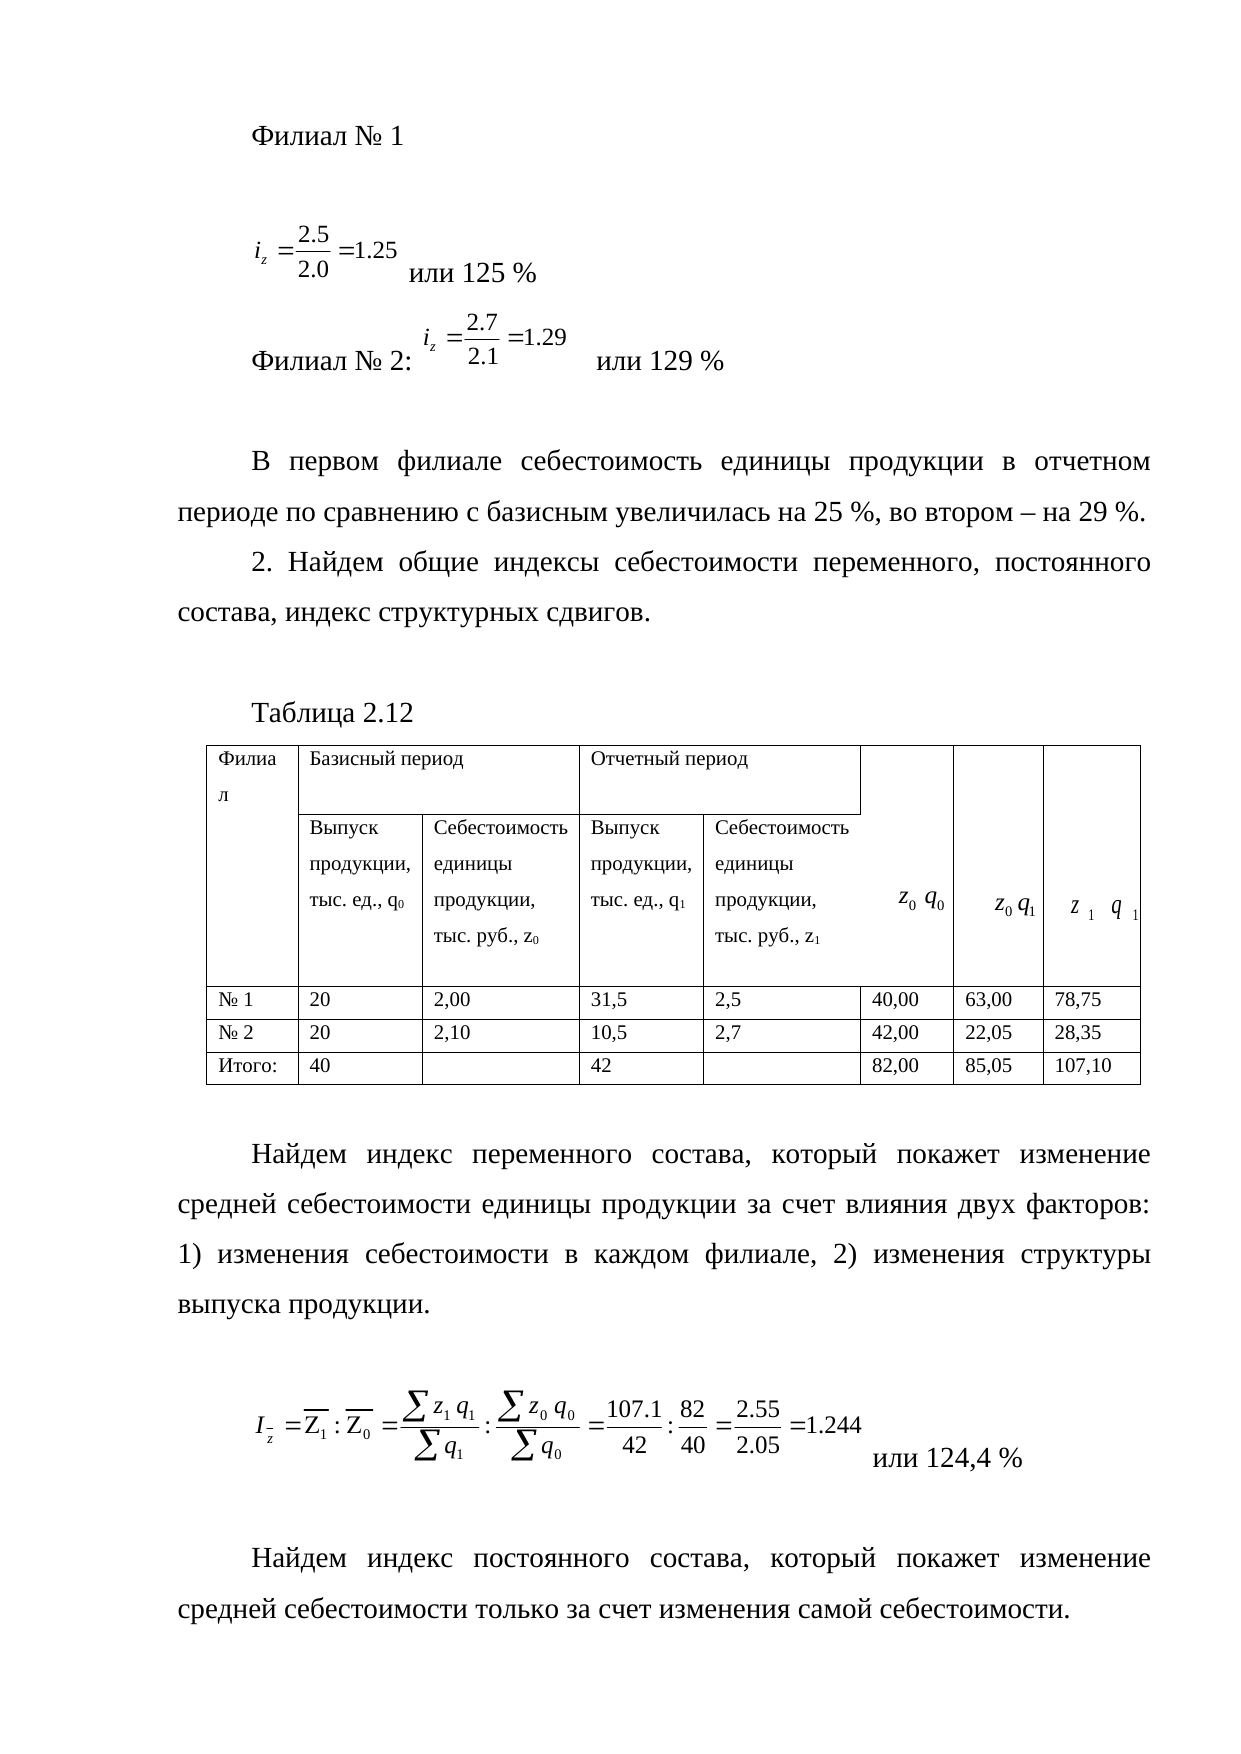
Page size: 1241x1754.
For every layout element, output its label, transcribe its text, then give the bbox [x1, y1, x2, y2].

text Таблица 2.12 [177, 695, 1152, 728]
table_cell 10,5 [580, 1020, 703, 1052]
table_cell 2,5 [704, 987, 860, 1019]
text 2. Найдем общие индексы себестоимости переменного, постоянного состава, индекс структурных сдвигов. [177, 544, 1152, 628]
table_cell 28,35 [1044, 1020, 1140, 1052]
table_cell 2,10 [423, 1020, 579, 1052]
table_cell 31,5 [580, 987, 703, 1019]
table_cell 42 [580, 1053, 703, 1084]
text Филиал № 1 [177, 118, 1152, 152]
table_cell [704, 1053, 860, 1084]
table_cell 107,10 [1044, 1053, 1140, 1084]
table_cell 2,00 [423, 987, 579, 1019]
table_cell Себестоимость единицы продукции, тыс. руб., z0 [423, 815, 579, 986]
table_cell Выпуск продукции, тыс. ед., q0 [299, 815, 422, 986]
table_cell 40,00 [861, 987, 953, 1019]
text В первом филиале себестоимость единицы продукции в отчетном периоде по сравнению с базисным увеличилась на 25 %, во втором – на 29 %. [177, 443, 1152, 527]
table_cell 63,00 [954, 987, 1043, 1019]
table_cell 2,7 [704, 1020, 860, 1052]
table_cell 78,75 [1044, 987, 1140, 1019]
text Найдем индекс постоянного состава, который покажет изменение средней себестоимости только за счет изменения самой себестоимости. [177, 1540, 1152, 1624]
table_cell 20 [299, 987, 422, 1019]
table_cell Выпуск продукции, тыс. ед., q1 [580, 815, 703, 986]
table_header [954, 746, 1043, 986]
text Филиал № 2: или 129 % [177, 306, 1152, 376]
table_cell № 1 [207, 987, 298, 1019]
table_header Филиал [207, 746, 298, 986]
table_cell [423, 1053, 579, 1084]
table_cell 85,05 [954, 1053, 1043, 1084]
table_cell 20 [299, 1020, 422, 1052]
text или 125 % [177, 219, 1152, 289]
text или 124,4 % [177, 1387, 1152, 1473]
table_header Базисный период [299, 746, 579, 814]
table_header [861, 746, 953, 986]
table_cell Итого: [207, 1053, 298, 1084]
table_cell 82,00 [861, 1053, 953, 1084]
table_cell 40 [299, 1053, 422, 1084]
table_cell Себестоимость единицы продукции, тыс. руб., z1 [704, 815, 861, 986]
text Найдем индекс переменного состава, который покажет изменение средней себестоимости единицы продукции за счет влияния двух факторов: 1) изменения себестоимости в каждом филиале, 2) изменения структуры выпуска продукции. [177, 1136, 1152, 1320]
table_header Отчетный период [580, 746, 860, 814]
table_cell 42,00 [861, 1020, 953, 1052]
table_header [1044, 746, 1140, 986]
table_cell 22,05 [954, 1020, 1043, 1052]
table_cell № 2 [207, 1020, 298, 1052]
